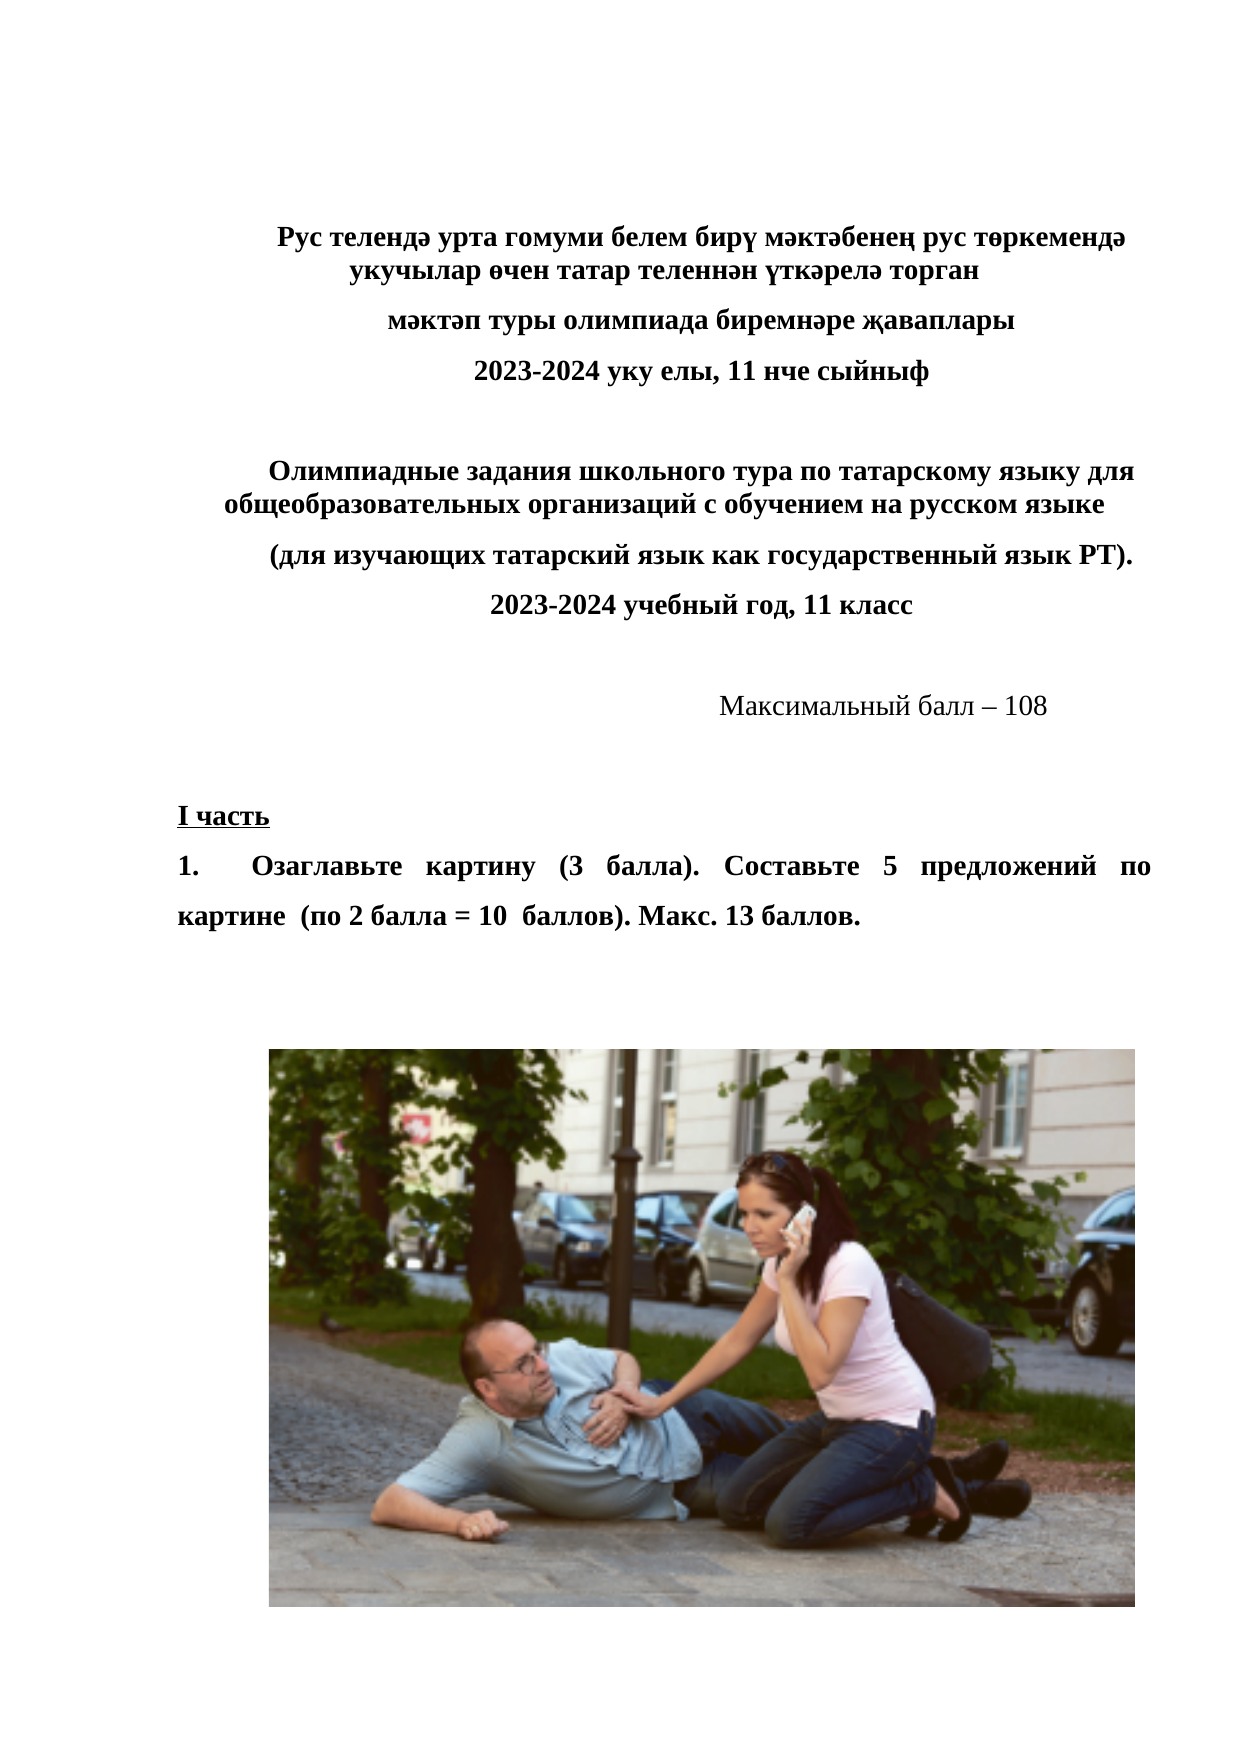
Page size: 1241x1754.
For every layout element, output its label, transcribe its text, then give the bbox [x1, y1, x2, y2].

text Рус телендә урта гомуми белем бирү мәктәбенең рус төркемендә укучылар өчен татар теленнән үткәрелә торган [177, 219, 1152, 286]
text мәктәп туры олимпиада биремнәре җаваплары [177, 302, 1152, 336]
text 2023-2024 учебный год, 11 класс [177, 587, 1152, 621]
picture [268, 1049, 1135, 1607]
text Максимальный балл – 108 [177, 688, 1152, 721]
text I часть [177, 798, 1152, 831]
text 2023-2024 уку елы, 11 нче сыйныф [177, 353, 1152, 386]
list Озаглавьте картину (3 балла). Составьте 5 предложений по картине (по 2 балла = 10 баллов). Макс. 13 баллов. [177, 848, 1152, 932]
text Олимпиадные задания школьного тура по татарскому языку для общеобразовательных организаций с обучением на русском языке [177, 453, 1152, 520]
text (для изучающих татарский язык как государственный язык РТ). [177, 537, 1152, 570]
